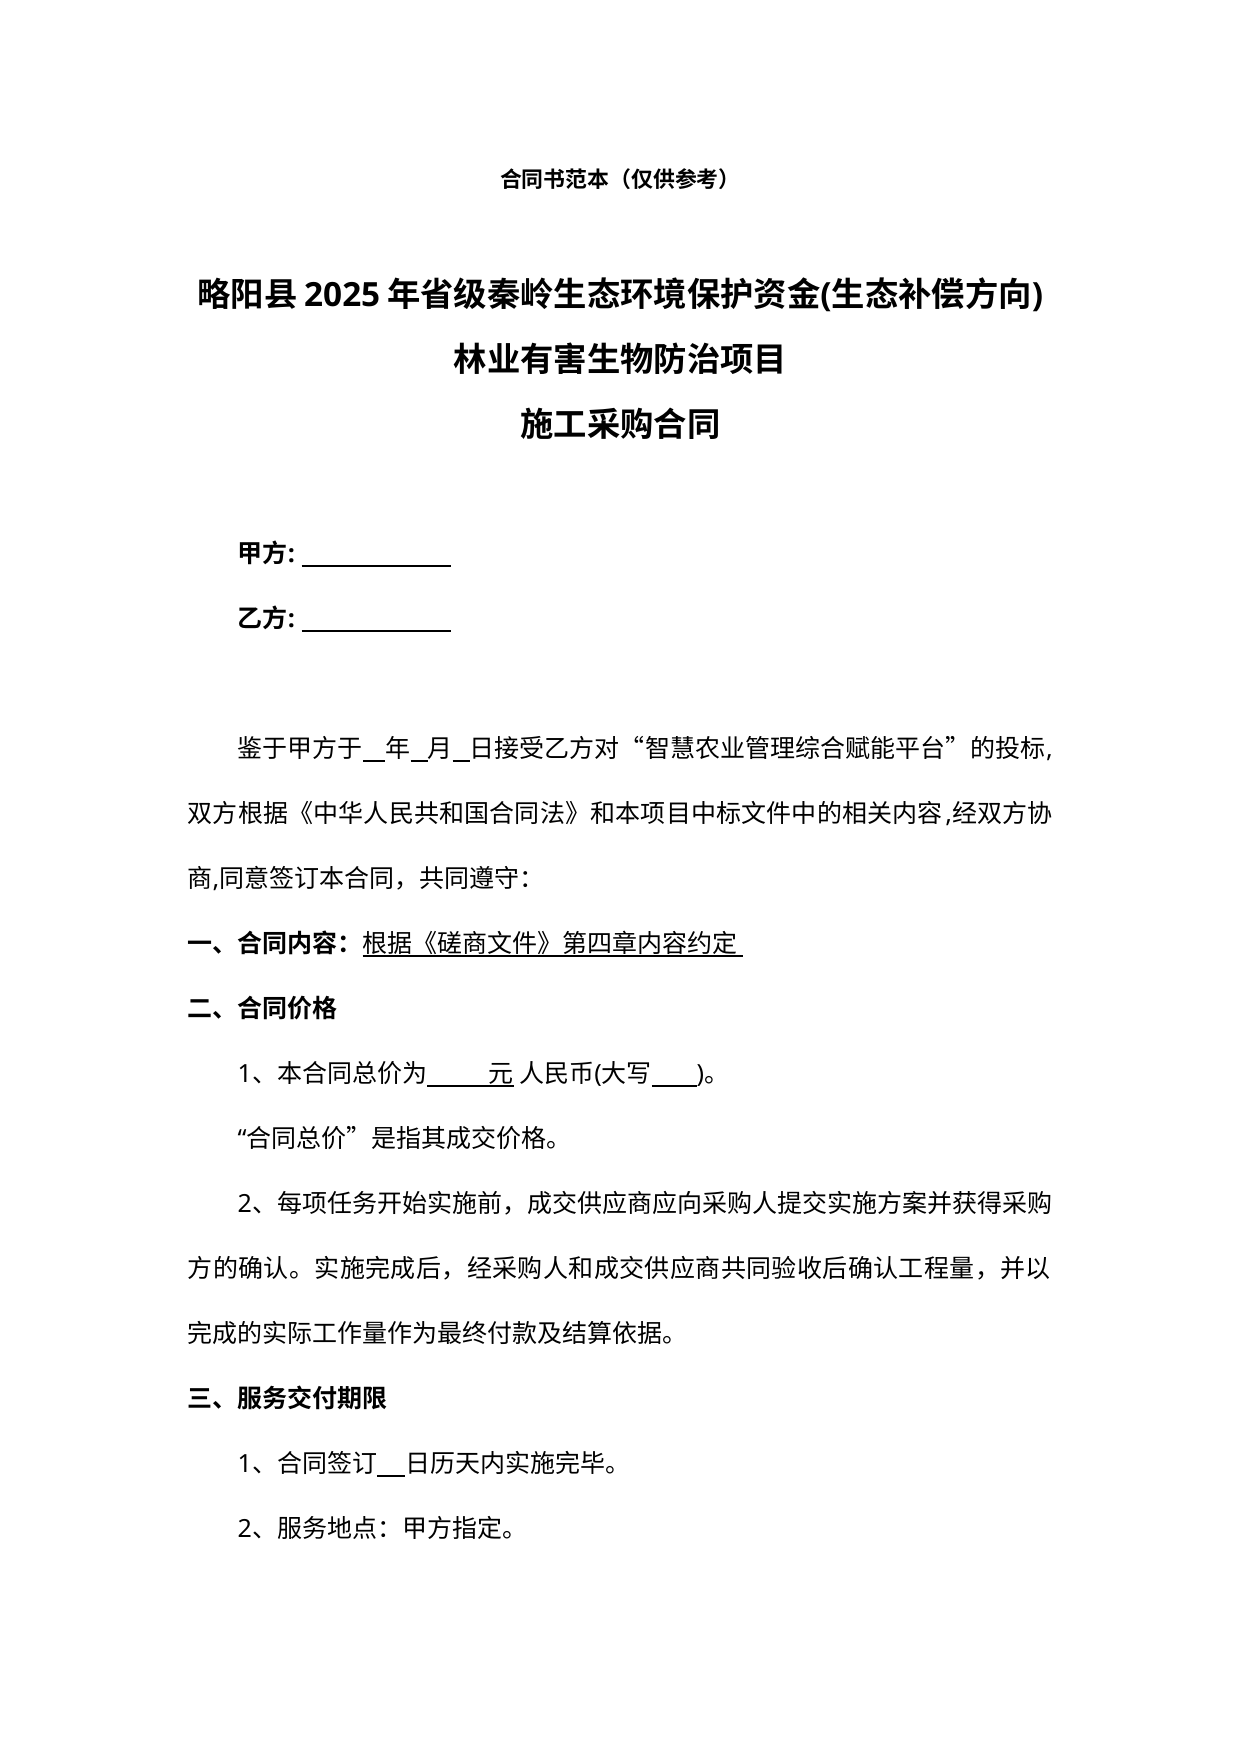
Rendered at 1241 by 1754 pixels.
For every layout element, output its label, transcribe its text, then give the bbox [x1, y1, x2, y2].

text “合同总价”是指其成交价格。 [187, 1104, 1053, 1169]
text 略阳县2025年省级秦岭生态环境保护资金(生态补偿方向)林业有害生物防治项目 [187, 259, 1053, 389]
text 2、服务地点：甲方指定。 [187, 1494, 1053, 1559]
text 1、合同签订 日历天内实施完毕。 [187, 1429, 1053, 1494]
title 合同书范本（仅供参考） [187, 162, 1053, 194]
text 施工采购合同 [187, 389, 1053, 454]
text 2、每项任务开始实施前，成交供应商应向采购人提交实施方案并获得采购方的确认。实施完成后，经采购人和成交供应商共同验收后确认工程量，并以完成的实际工作量作为最终付款及结算依据。 [187, 1169, 1053, 1364]
text 乙方: [187, 584, 1053, 649]
text 1、本合同总价为 元 人民币(大写 )。 [187, 1039, 1053, 1104]
list 合同内容：根据《磋商文件》第四章内容约定 [187, 909, 1053, 974]
text 三、服务交付期限 [187, 1364, 1053, 1429]
text 二、合同价格 [187, 974, 1053, 1039]
text 鉴于甲方于 年 月 日接受乙方对“智慧农业管理综合赋能平台”的投标,双方根据《中华人民共和国合同法》和本项目中标文件中的相关内容,经双方协商,同意签订本合同，共同遵守： [187, 714, 1053, 909]
text 甲方: [187, 519, 1053, 584]
